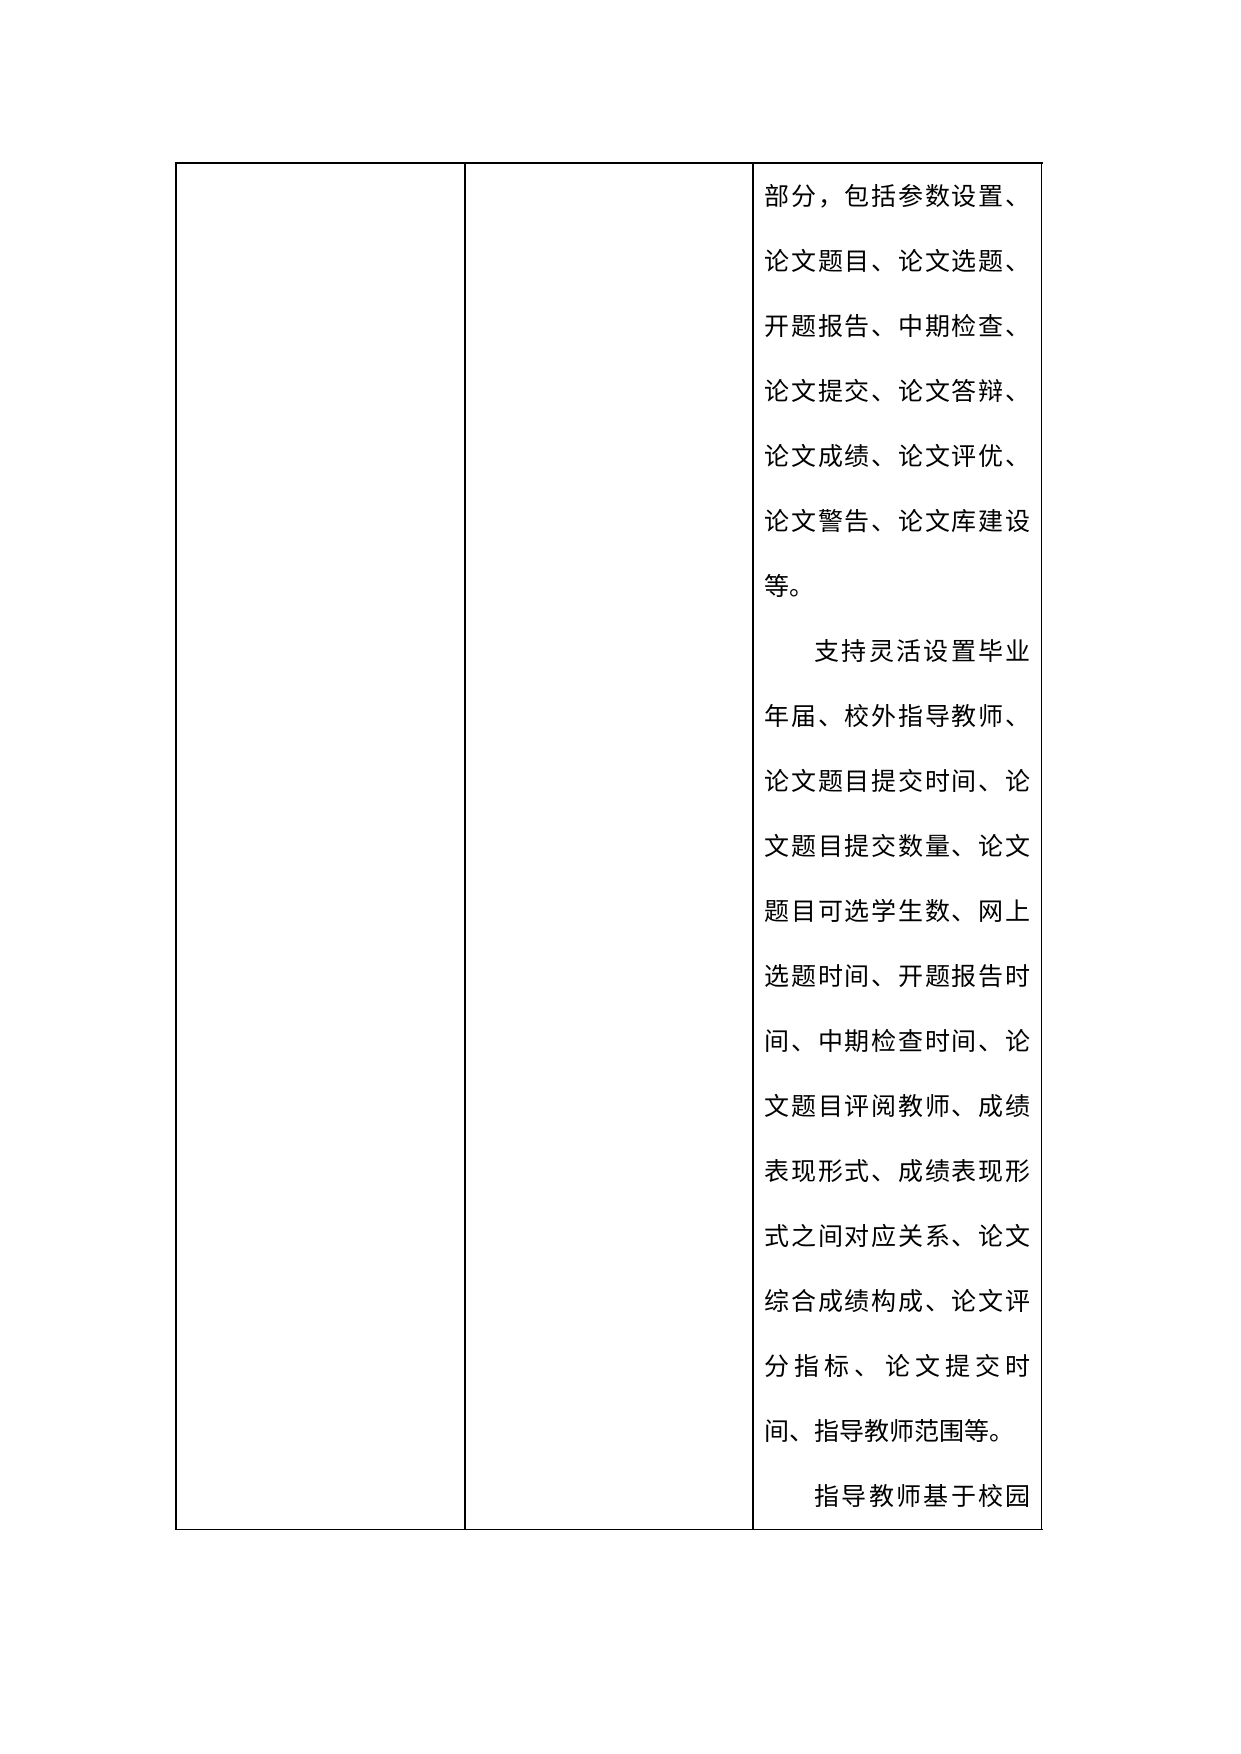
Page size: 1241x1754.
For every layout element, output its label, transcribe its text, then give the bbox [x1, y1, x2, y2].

table_cell 1 [177, 164, 464, 1528]
table_cell [466, 164, 752, 1528]
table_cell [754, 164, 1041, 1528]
